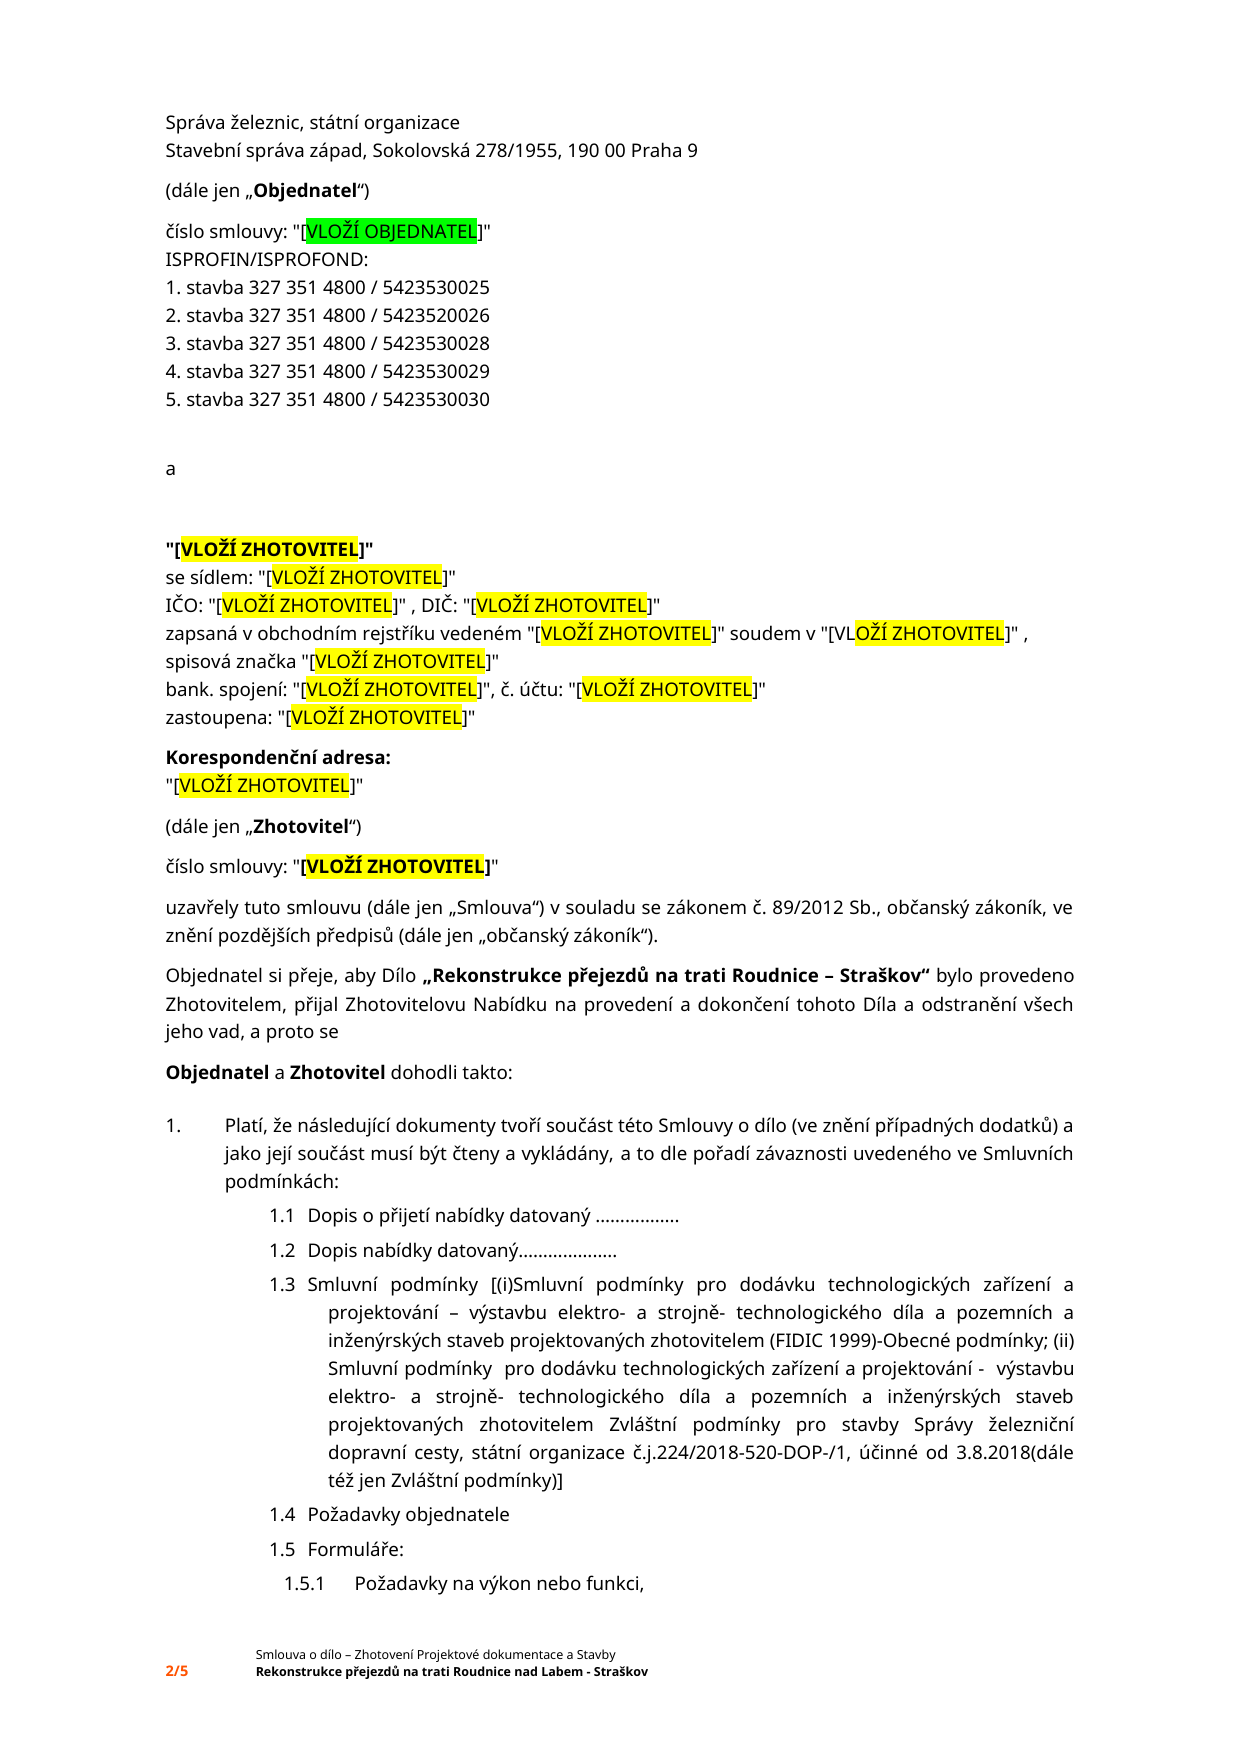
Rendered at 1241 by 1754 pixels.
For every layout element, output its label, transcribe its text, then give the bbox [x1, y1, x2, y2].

text Korespondenční adresa: [165, 745, 1075, 770]
text Stavební správa západ, Sokolovská 278/1955, 190 00 Praha 9 [165, 137, 1075, 163]
text Objednatel si přeje, aby Dílo „Rekonstrukce přejezdů na trati Roudnice – Straškov“ bylo provedeno Zhotovitelem, přijal Zhotovitelovu Nabídku na provedení a dokončení tohoto Díla a odstranění všech jeho vad, a proto se [165, 963, 1075, 1044]
text se sídlem: "[VLOŽÍ ZHOTOVITEL]" [442, 564, 1075, 589]
text "[VLOŽÍ ZHOTOVITEL]" [349, 773, 1075, 798]
text ISPROFIN/ISPROFOND: [165, 246, 1075, 272]
text "[VLOŽÍ ZHOTOVITEL]" [358, 536, 1075, 562]
text zapsaná v obchodním rejstříku vedeném "[VLOŽÍ ZHOTOVITEL]" soudem v "[VLOŽÍ ZHOTOVITEL]" , [165, 620, 541, 646]
list Dopis nabídky datovaný……………….. [269, 1237, 1075, 1262]
text číslo smlouvy: "[VLOŽÍ OBJEDNATEL]" [165, 218, 306, 244]
list Platí, že následující dokumenty tvoří součást této Smlouvy o dílo (ve znění případných dodatků) a jako její součást musí být čteny a vykládány, a to dle pořadí závaznosti uvedeného ve Smluvních podmínkách: [165, 1112, 1075, 1194]
text (dále jen „Objednatel“) [165, 178, 1075, 203]
text 4. stavba 327 351 4800 / 5423530029 [165, 358, 1075, 384]
text 3. stavba 327 351 4800 / 5423530028 [165, 330, 1075, 356]
text 1. stavba 327 351 4800 / 5423530025 [165, 274, 1075, 300]
text Správa železnic, státní organizace [165, 109, 1075, 135]
text číslo smlouvy: "[VLOŽÍ ZHOTOVITEL]" [165, 854, 306, 879]
text zastoupena: "[VLOŽÍ ZHOTOVITEL]" [462, 704, 1075, 730]
text IČO: "[VLOŽÍ ZHOTOVITEL]" , DIČ: "[VLOŽÍ ZHOTOVITEL]" [647, 592, 1075, 618]
text (dále jen „Zhotovitel“) [165, 813, 1075, 839]
text číslo smlouvy: "[VLOŽÍ ZHOTOVITEL]" [484, 854, 1075, 879]
text Objednatel a Zhotovitel dohodli takto: [165, 1059, 1075, 1085]
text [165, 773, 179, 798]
text číslo smlouvy: "[VLOŽÍ OBJEDNATEL]" [477, 218, 1075, 244]
list Požadavky objednatele [269, 1502, 1075, 1527]
text spisová značka "[VLOŽÍ ZHOTOVITEL]" [485, 648, 1075, 674]
list Požadavky na výkon nebo funkci, [283, 1570, 1075, 1596]
text 5. stavba 327 351 4800 / 5423530030 [165, 386, 1075, 412]
list Formuláře: [269, 1536, 1075, 1561]
text zastoupena: "[VLOŽÍ ZHOTOVITEL]" [165, 704, 291, 730]
text spisová značka "[VLOŽÍ ZHOTOVITEL]" [165, 648, 315, 674]
list Dopis o přijetí nabídky datovaný …………….. [269, 1203, 1075, 1228]
text uzavřely tuto smlouvu (dále jen „Smlouva“) v souladu se zákonem č. 89/2012 Sb., občanský zákoník, ve znění pozdějších předpisů (dále jen „občanský zákoník“). [165, 894, 1075, 948]
text 2. stavba 327 351 4800 / 5423520026 [165, 302, 1075, 328]
list Smluvní podmínky [(i)Smluvní podmínky pro dodávku technologických zařízení a projektování – výstavbu elektro- a strojně- technologického díla a pozemních a inženýrských staveb projektovaných zhotovitelem (FIDIC 1999)-Obecné podmínky; (ii) Smluvní podmínky pro dodávku technologických zařízení a projektování - výstavbu elektro- a strojně- technologického díla a pozemních a inženýrských staveb projektovaných zhotovitelem Zvláštní podmínky pro stavby Správy železniční dopravní cesty, státní organizace č.j.224/2018-520-DOP-/1, účinné od 3.8.2018(dále též jen Zvláštní podmínky)] [269, 1271, 1075, 1493]
text a [165, 455, 1075, 481]
text bank. spojení: "[VLOŽÍ ZHOTOVITEL]", č. účtu: "[VLOŽÍ ZHOTOVITEL]" [752, 676, 1075, 702]
text se sídlem: "[VLOŽÍ ZHOTOVITEL]" [165, 564, 272, 589]
